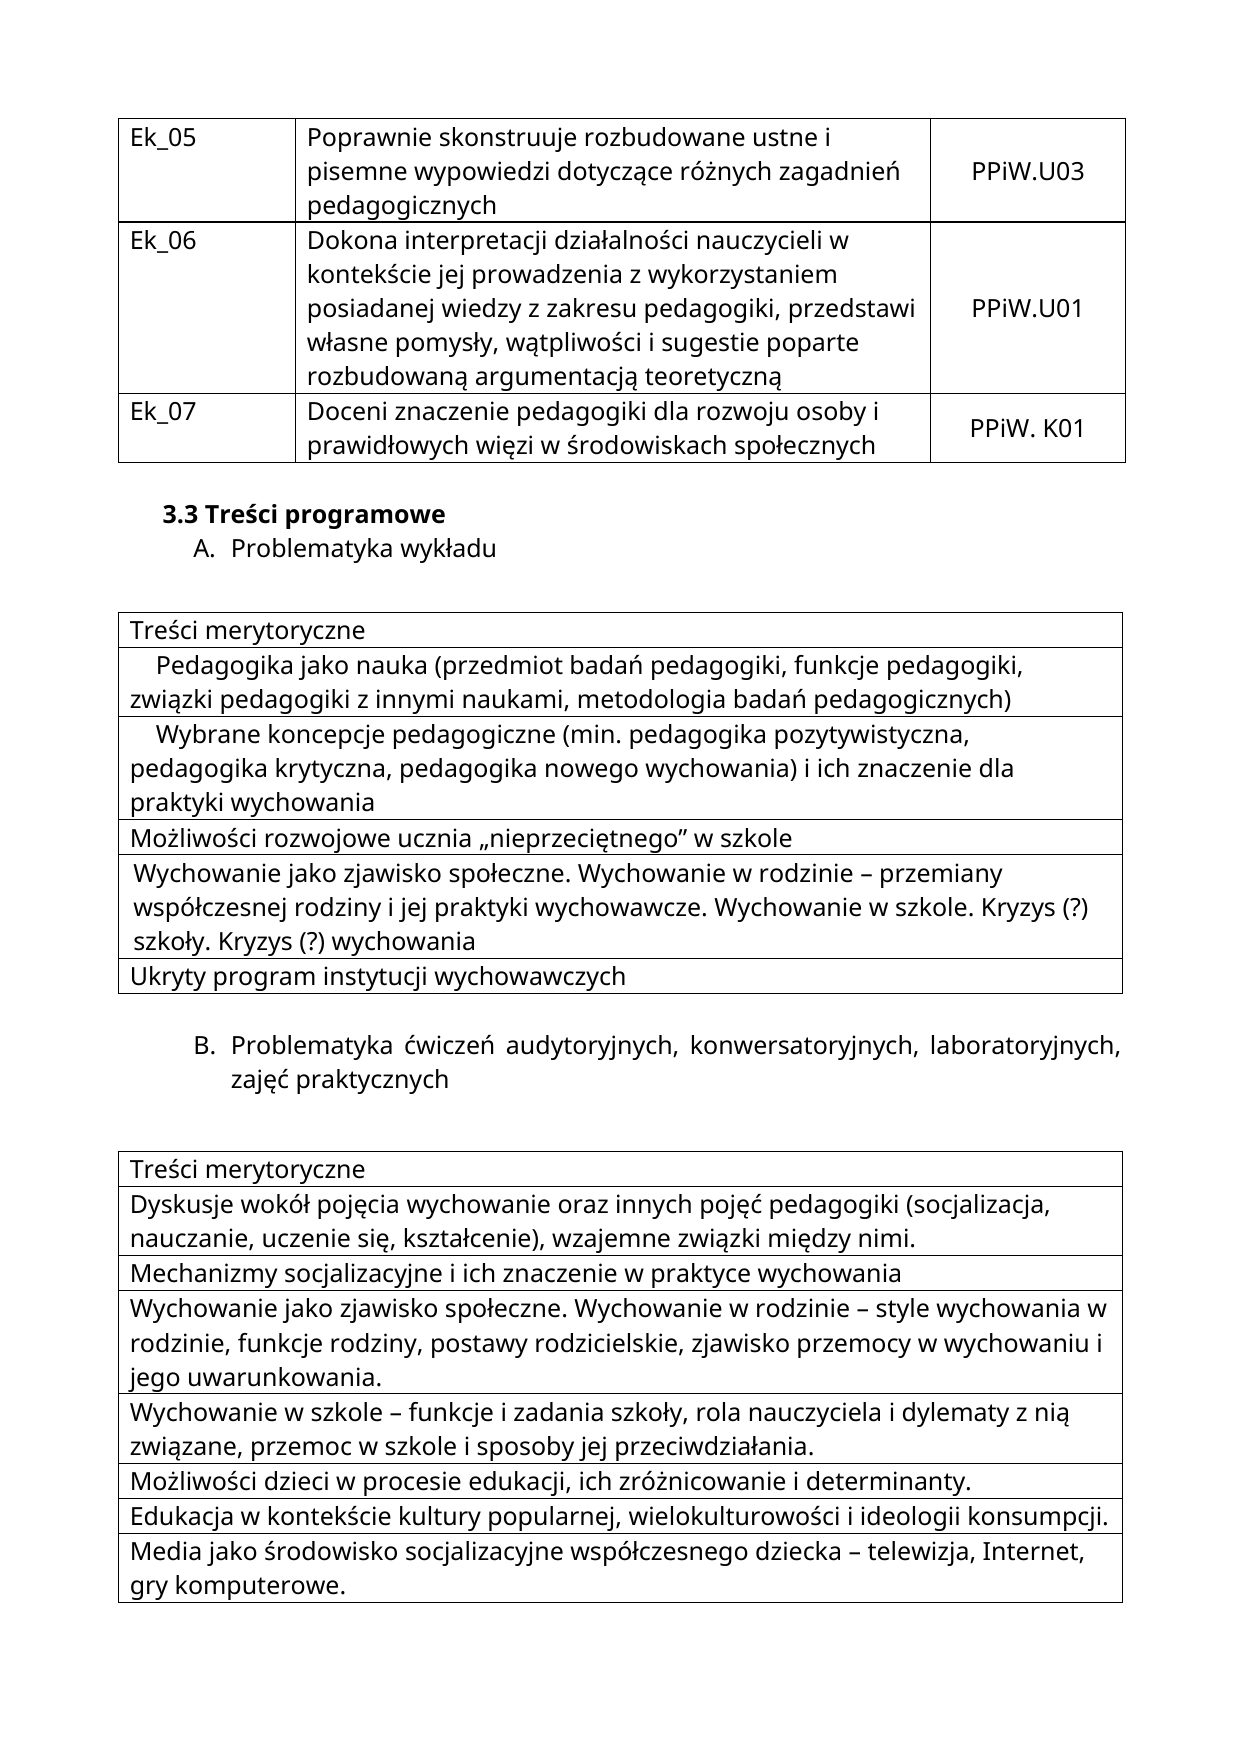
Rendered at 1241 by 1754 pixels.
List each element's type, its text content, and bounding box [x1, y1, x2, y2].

table_cell Wychowanie jako zjawisko społeczne. Wychowanie w rodzinie – style wychowania w rodzinie, funkcje rodziny, postawy rodzicielskie, zjawisko przemocy w wychowaniu i jego uwarunkowania. [119, 1291, 1122, 1393]
table_cell Media jako środowisko socjalizacyjne współczesnego dziecka – telewizja, Internet, gry komputerowe. [119, 1534, 1122, 1602]
table_cell Możliwości dzieci w procesie edukacji, ich zróżnicowanie i determinanty. [119, 1464, 1122, 1498]
table_cell PPiW.U01 [931, 223, 1125, 393]
table_cell Poprawnie skonstruuje rozbudowane ustne i pisemne wypowiedzi dotyczące różnych zagadnień pedagogicznych [296, 119, 930, 221]
table_cell Ek_06 [119, 223, 295, 393]
table_cell Edukacja w kontekście kultury popularnej, wielokulturowości i ideologii konsumpcji. [119, 1499, 1122, 1533]
table_header Treści merytoryczne [119, 613, 1122, 647]
table_cell Mechanizmy socjalizacyjne i ich znaczenie w praktyce wychowania [119, 1256, 1122, 1290]
table_cell Wybrane koncepcje pedagogiczne (min. pedagogika pozytywistyczna, pedagogika krytyczna, pedagogika nowego wychowania) i ich znaczenie dla praktyki wychowania [119, 717, 1122, 819]
table_cell Wychowanie w szkole – funkcje i zadania szkoły, rola nauczyciela i dylematy z nią związane, przemoc w szkole i sposoby jej przeciwdziałania. [119, 1394, 1122, 1462]
table_cell Dokona interpretacji działalności nauczycieli w kontekście jej prowadzenia z wykorzystaniem posiadanej wiedzy z zakresu pedagogiki, przedstawi własne pomysły, wątpliwości i sugestie poparte rozbudowaną argumentacją teoretyczną [296, 223, 930, 393]
list Problematyka wykładu [193, 531, 1122, 565]
table_header Treści merytoryczne [119, 1152, 1122, 1186]
table_cell PPiW.U03 [931, 119, 1125, 221]
table_cell Ukryty program instytucji wychowawczych [119, 959, 1122, 993]
table_cell Wychowanie jako zjawisko społeczne. Wychowanie w rodzinie – przemiany współczesnej rodziny i jej praktyki wychowawcze. Wychowanie w szkole. Kryzys (?) szkoły. Kryzys (?) wychowania [119, 855, 1122, 957]
table_cell Doceni znaczenie pedagogiki dla rozwoju osoby i prawidłowych więzi w środowiskach społecznych [296, 394, 930, 462]
table_cell Możliwości rozwojowe ucznia „nieprzeciętnego” w szkole [119, 820, 1122, 854]
table_cell Ek_07 [119, 394, 295, 462]
table_cell PPiW. K01 [931, 394, 1125, 462]
table_cell Ek_05 [119, 119, 295, 221]
list Problematyka ćwiczeń audytoryjnych, konwersatoryjnych, laboratoryjnych, zajęć praktycznych [193, 1028, 1122, 1096]
list 3.3 Treści programowe [162, 497, 1122, 531]
table_cell Pedagogika jako nauka (przedmiot badań pedagogiki, funkcje pedagogiki, związki pedagogiki z innymi naukami, metodologia badań pedagogicznych) [119, 648, 1122, 716]
table_cell Dyskusje wokół pojęcia wychowanie oraz innych pojęć pedagogiki (socjalizacja, nauczanie, uczenie się, kształcenie), wzajemne związki między nimi. [119, 1187, 1122, 1255]
